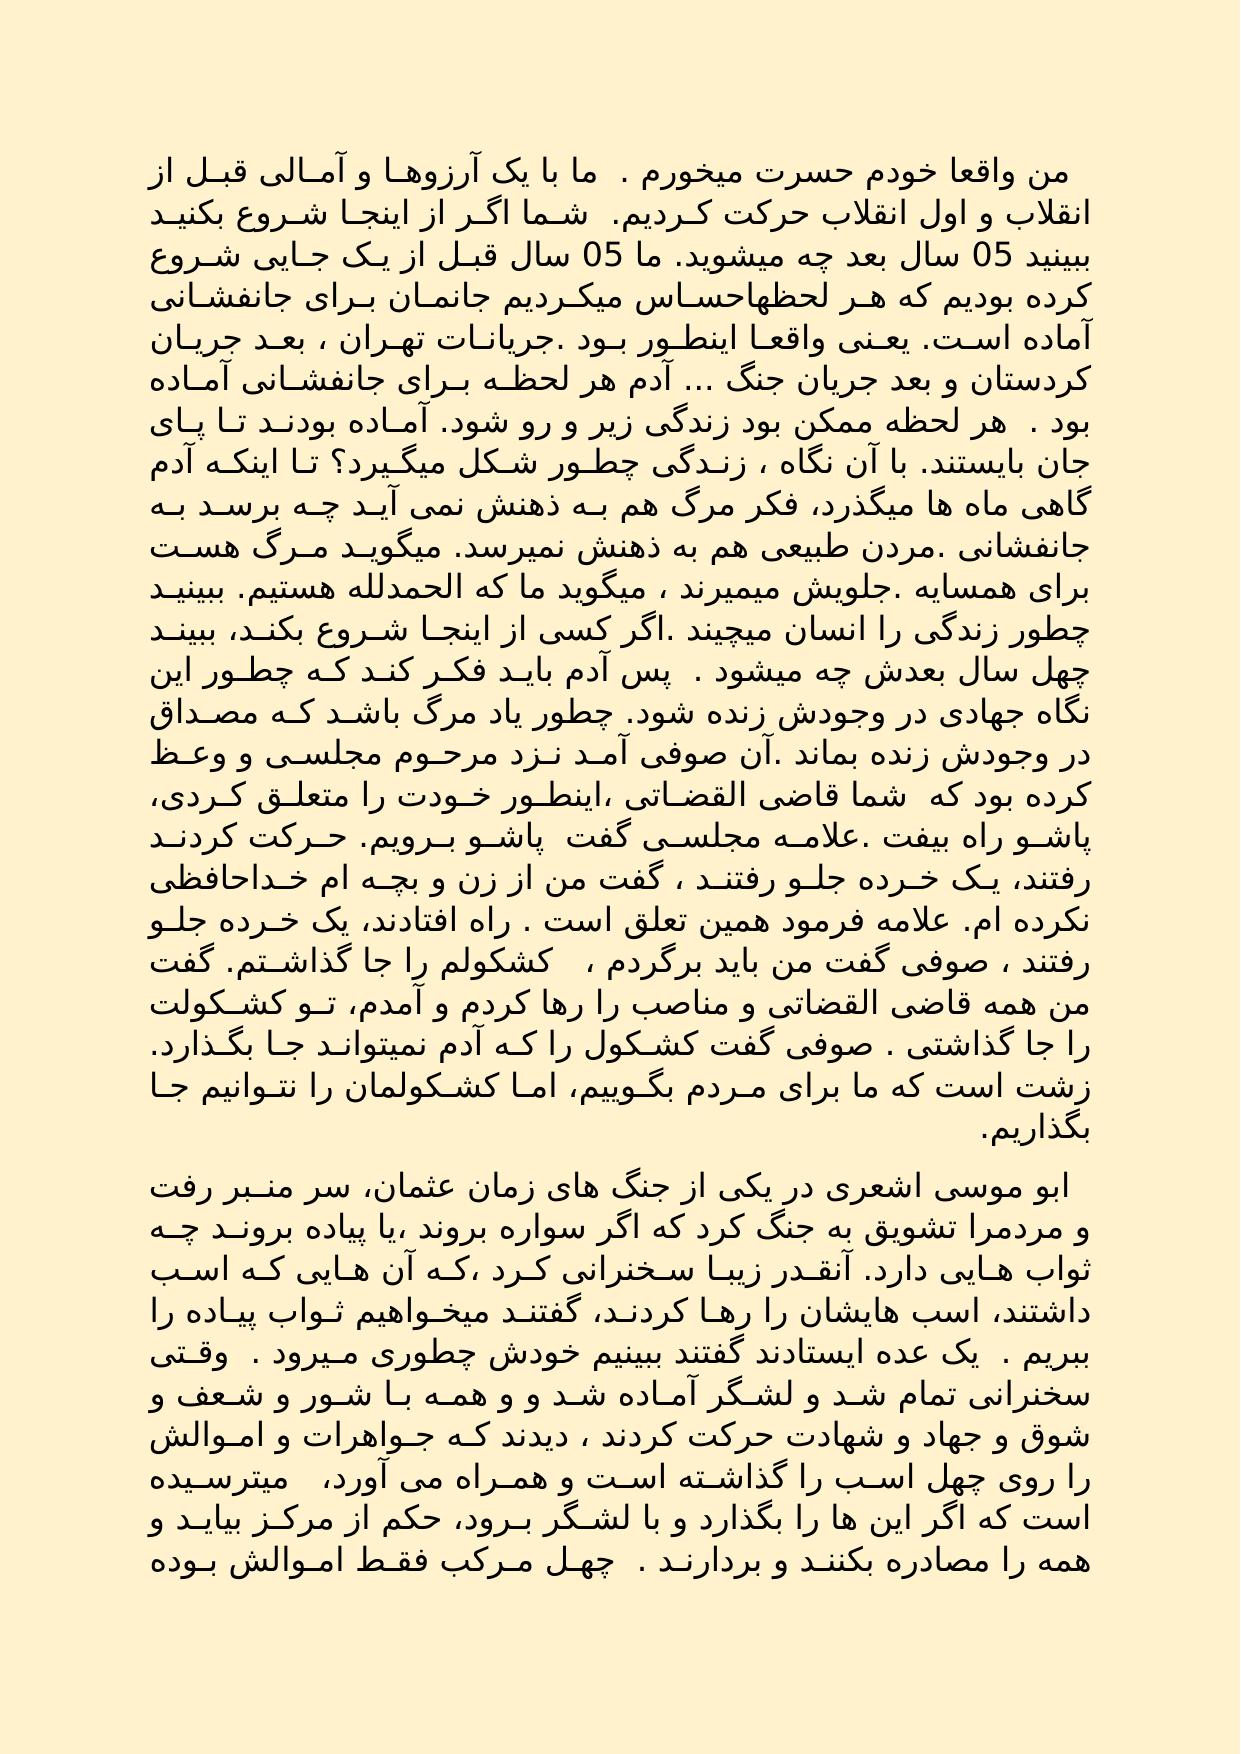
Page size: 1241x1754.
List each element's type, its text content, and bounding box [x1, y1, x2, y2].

text من واقعا خودم حسرت میخورم . ما با یک آرزوها و آمالی قبل از انقلاب و اول انقلاب حرکت کردیم. شما اگر از اینجا شروع بکنید ببینید 05 سال بعد چه میشوید. ما 05 سال قبل از یک جایی شروع کرده بودیم که هر لحظهاحساس میکردیم جانمان برای جانفشانی آماده است. یعنی واقعا اینطور بود .جریانات تهران ، بعد جریان کردستان و بعد جریان جنگ ... آدم هر لحظه برای جانفشانی آماده بود . هر لحظه ممکن بود زندگی زیر و رو شود. آماده بودند تا پای جان بایستند. با آن نگاه ، زندگی چطور شکل میگیرد؟ تا اینکه آدم گاهی ماه ها میگذرد، فکر مرگ هم به ذهنش نمی آید چه برسد به جانفشانی .مردن طبیعی هم به ذهنش نمیرسد. میگوید مرگ هست برای همسایه .جلویش میمیرند ، میگوید ما که الحمدلله هستیم. ببینید چطور زندگی را انسان میچیند .اگر کسی از اینجا شروع بکند، ببیند چهل سال بعدش چه میشود . پس آدم باید فکر کند که چطور این نگاه جهادی در وجودش زنده شود. چطور یاد مرگ باشد که مصداق در وجودش زنده بماند .آن صوفی آمد نزد مرحوم مجلسی و وعظ کرده بود که شما قاضی القضاتی ،اینطور خودت را متعلق کردی، پاشو راه بیفت .علامه مجلسی گفت پاشو برویم. حرکت کردند رفتند، یک خرده جلو رفتند ، گفت من از زن و بچه ام خداحافظی نکرده ام. علامه فرمود همین تعلق است . راه افتادند، یک خرده جلو رفتند ، صوفی گفت من باید برگردم ، کشکولم را جا گذاشتم. گفت من همه قاضی القضاتی و مناصب را رها کردم و آمدم، تو کشکولت را جا گذاشتی . صوفی گفت کشکول را که آدم نمیتواند جا بگذارد. زشت است که ما برای مردم بگوییم، اما کشکولمان را نتوانیم جا بگذاریم. [149, 152, 1092, 1147]
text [149, 1166, 1092, 1579]
